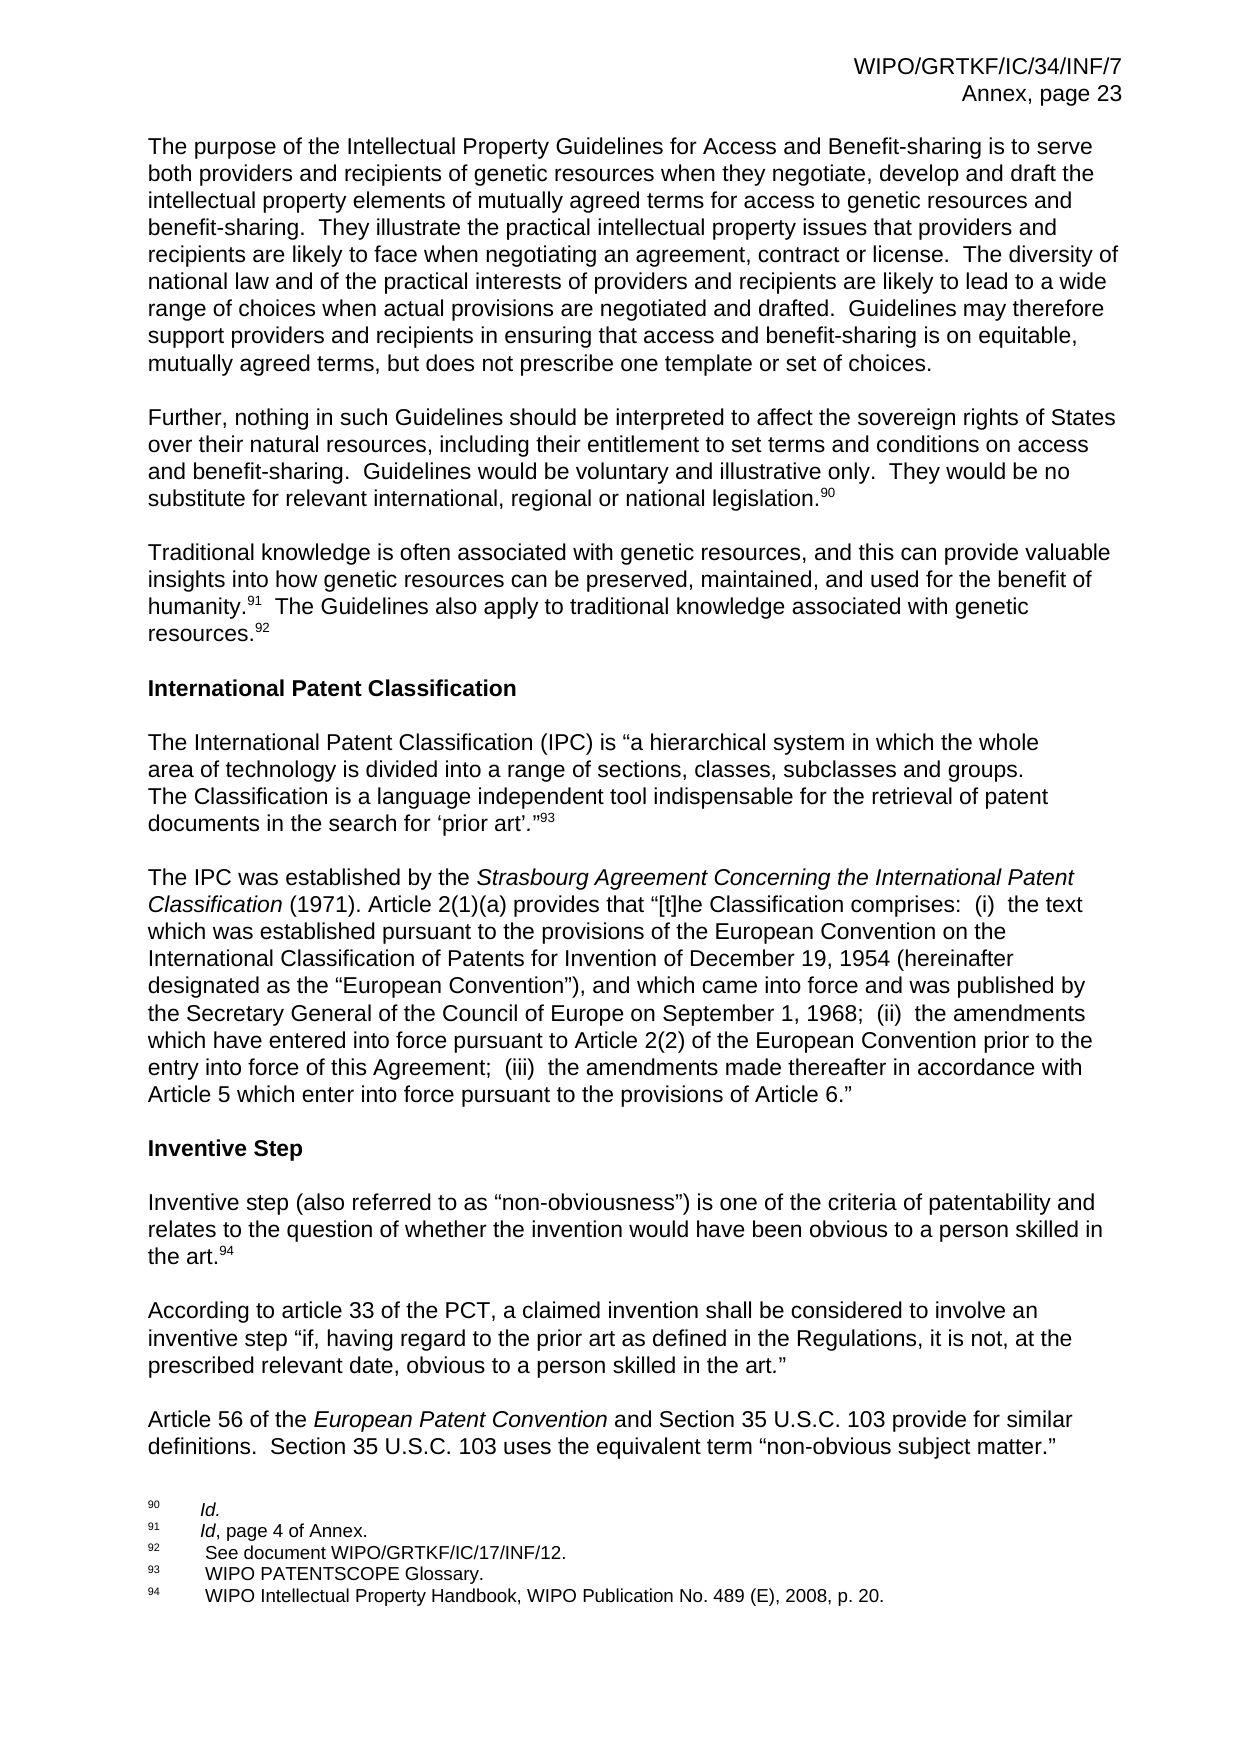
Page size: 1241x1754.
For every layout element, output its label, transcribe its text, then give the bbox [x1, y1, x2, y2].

text Traditional knowledge is often associated with genetic resources, and this can provide valuable insights into how genetic resources can be preserved, maintained, and used for the benefit of humanity. The Guidelines also apply to traditional knowledge associated with genetic resources. [148, 538, 1122, 647]
text The purpose of the Intellectual Property Guidelines for Access and Benefit-sharing is to serve both providers and recipients of genetic resources when they negotiate, develop and draft the intellectual property elements of mutually agreed terms for access to genetic resources and benefit-sharing. They illustrate the practical intellectual property issues that providers and recipients are likely to face when negotiating an agreement, contract or license. The diversity of national law and of the practical interests of providers and recipients are likely to lead to a wide range of choices when actual provisions are negotiated and drafted. Guidelines may therefore support providers and recipients in ensuring that access and benefit-sharing is on equitable, mutually agreed terms, but does not prescribe one template or set of choices. [148, 132, 1122, 376]
text The IPC was established by the Strasbourg Agreement Concerning the International Patent Classification (1971). Article 2(1)(a) provides that “[t]he Classification comprises: (i) the text which was established pursuant to the provisions of the European Convention on the International Classification of Patents for Invention of December 19, 1954 (hereinafter designated as the “European Convention”), and which came into force and was published by the Secretary General of the Council of Europe on September 1, 1968; (ii) the amendments which have entered into force pursuant to Article 2(2) of the European Convention prior to the entry into force of this Agreement; (iii) the amendments made thereafter in accordance with Article 5 which enter into force pursuant to the provisions of Article 6.” [148, 863, 1122, 1107]
text Further, nothing in such Guidelines should be interpreted to affect the sovereign rights of States over their natural resources, including their entitlement to set terms and conditions on access and benefit-sharing. Guidelines would be voluntary and illustrative only. They would be no substitute for relevant international, regional or national legislation. [148, 403, 1122, 511]
text International Patent Classification [148, 674, 1122, 701]
text Article 56 of the European Patent Convention and Section 35 U.S.C. 103 provide for similar definitions. Section 35 U.S.C. 103 uses the equivalent term “non-obvious subject matter.” [148, 1405, 1122, 1459]
text According to article 33 of the PCT, a claimed invention shall be considered to involve an inventive step “if, having regard to the prior art as defined in the Regulations, it is not, at the prescribed relevant date, obvious to a person skilled in the art.” [148, 1297, 1122, 1378]
text Inventive step (also referred to as “non-obviousness”) is one of the criteria of patentability and relates to the question of whether the invention would have been obvious to a person skilled in the art. [148, 1188, 1122, 1270]
text Inventive Step [148, 1134, 1122, 1161]
text The International Patent Classification (IPC) is “a hierarchical system in which the whole area of technology is divided into a range of sections, classes, subclasses and groups. The Classification is a language independent tool indispensable for the retrieval of patent documents in the search for ‘prior art’.” [148, 728, 1122, 836]
